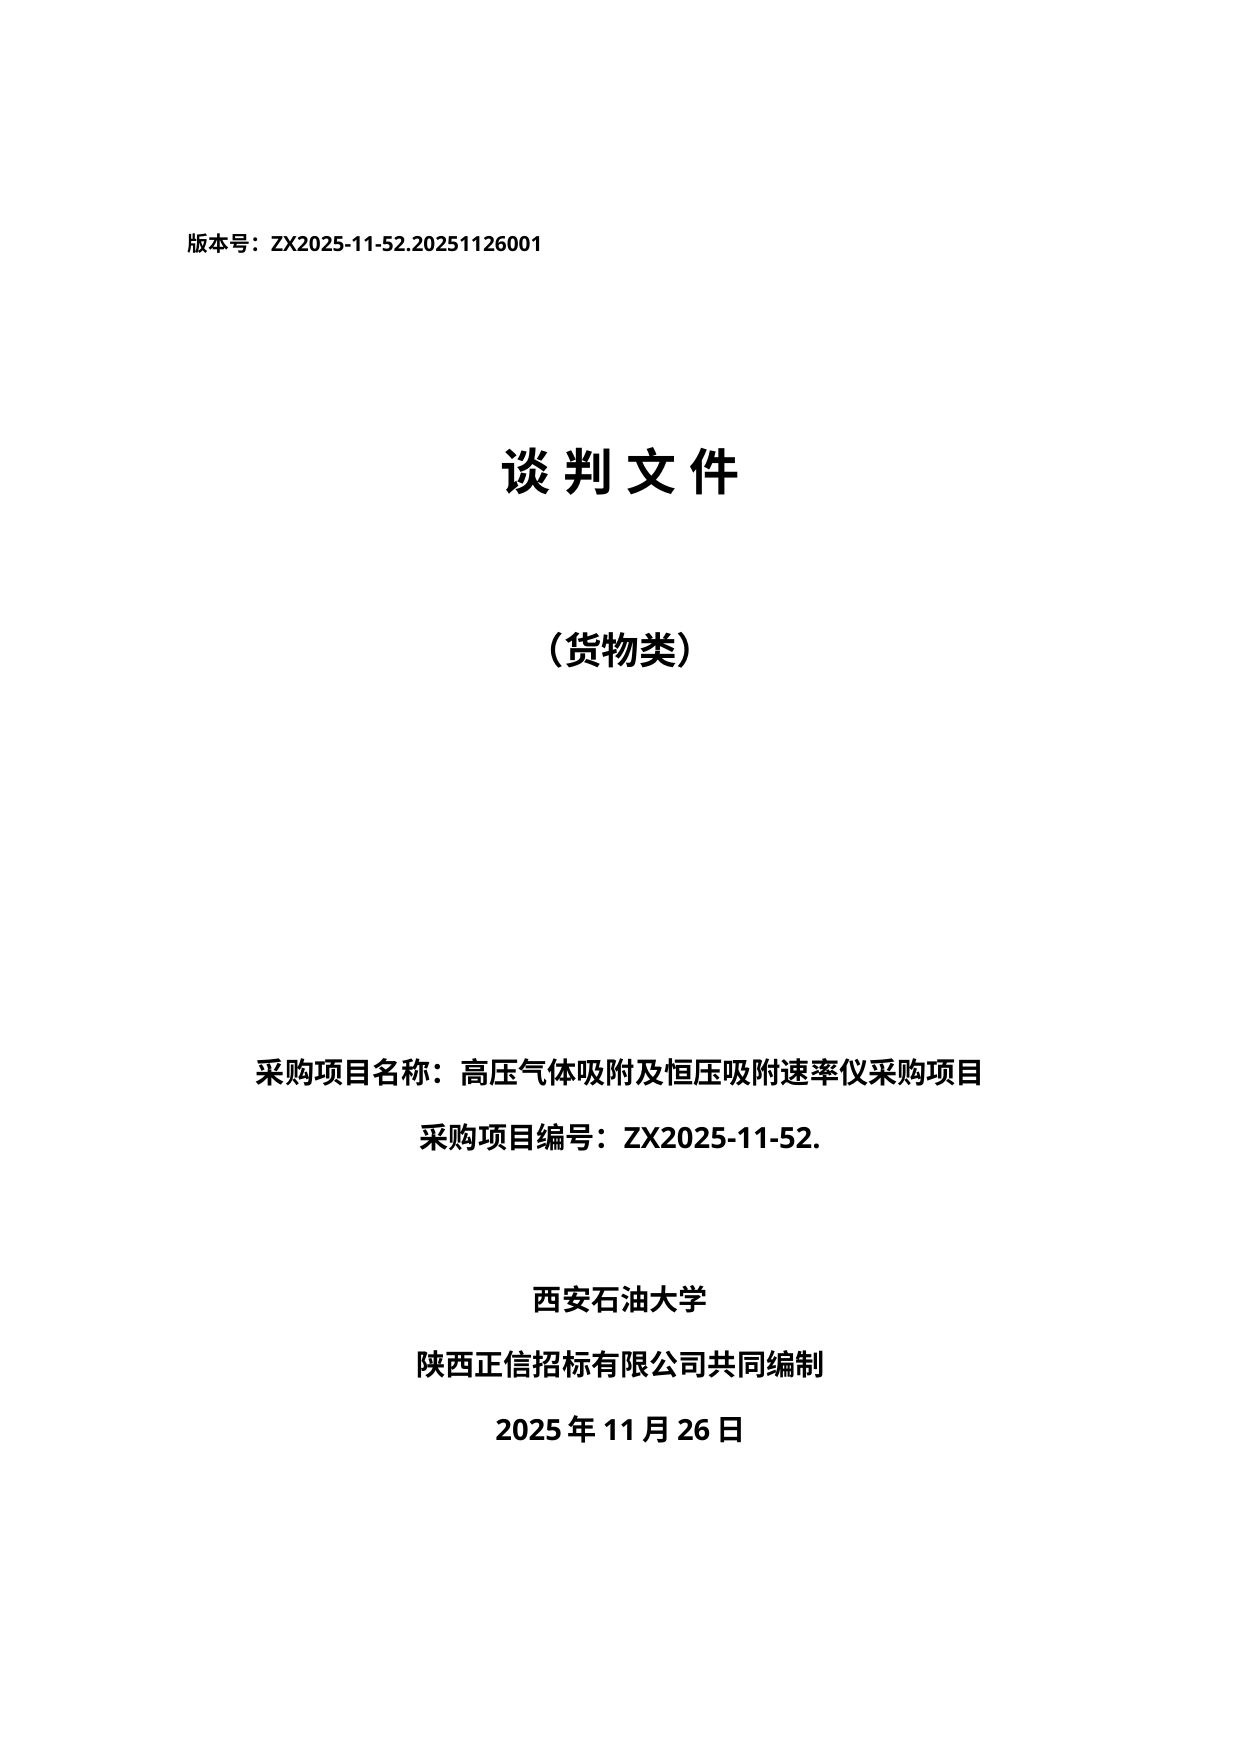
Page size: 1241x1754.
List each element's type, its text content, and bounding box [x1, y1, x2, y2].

text 西安石油大学 [187, 1267, 1053, 1332]
text 陕西正信招标有限公司共同编制 [187, 1332, 1053, 1397]
text 2025年11月26日 [187, 1397, 1053, 1462]
text 采购项目编号：ZX2025-11-52. [187, 1104, 1053, 1267]
text 版本号：ZX2025-11-52.20251126001 [187, 227, 1053, 422]
text 采购项目名称：高压气体吸附及恒压吸附速率仪采购项目 [187, 1039, 1053, 1104]
text 谈 判 文 件 [187, 422, 1053, 617]
text （货物类） [187, 617, 1053, 1039]
